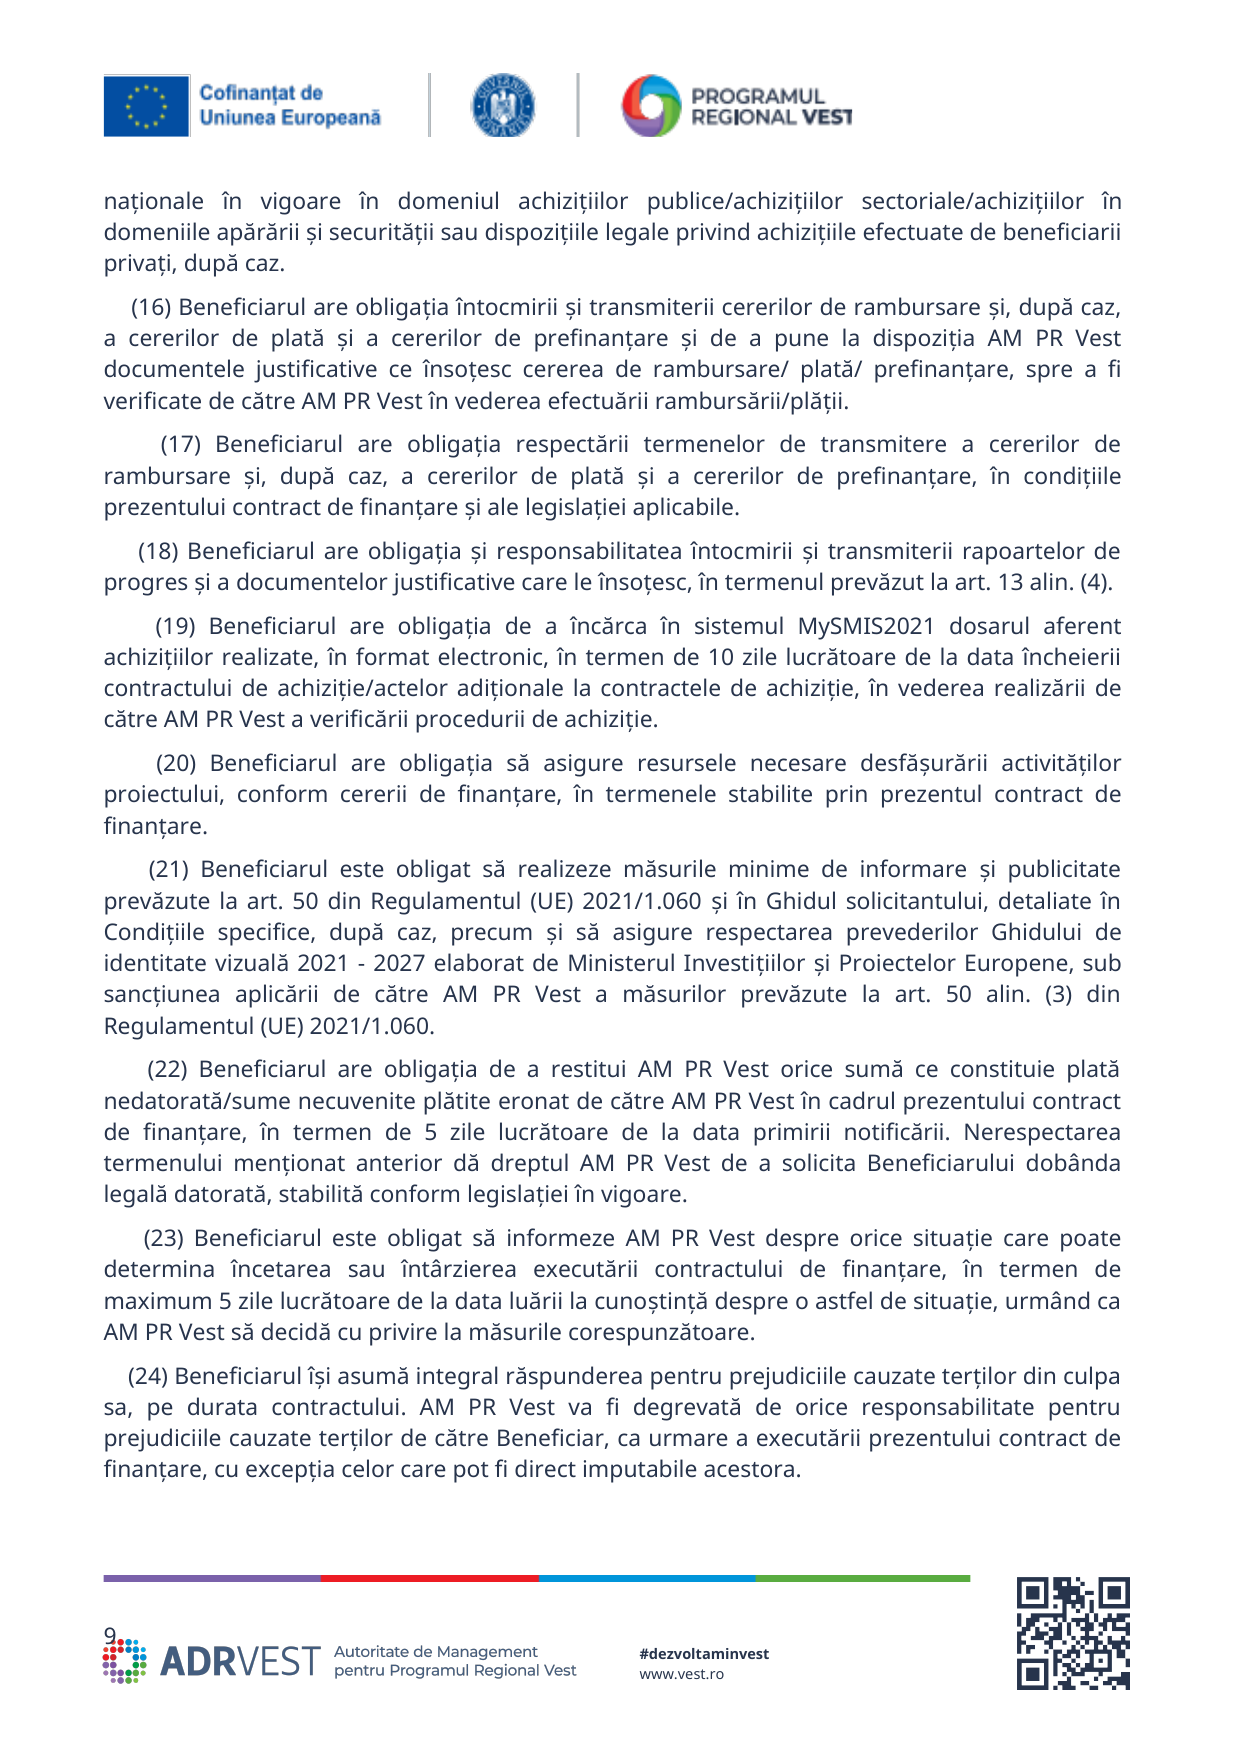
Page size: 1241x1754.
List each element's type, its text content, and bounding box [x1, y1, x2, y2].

text (16) Beneficiarul are obligaţia întocmirii şi transmiterii cererilor de rambursare şi, după caz, a cererilor de plată şi a cererilor de prefinanţare şi de a pune la dispoziţia AM PR Vest documentele justificative ce însoţesc cererea de rambursare/ plată/ prefinanţare, spre a fi verificate de către AM PR Vest în vederea efectuării rambursării/plăţii. [103, 291, 1122, 416]
text (20) Beneficiarul are obligaţia să asigure resursele necesare desfăşurării activităţilor proiectului, conform cererii de finanţare, în termenele stabilite prin prezentul contract de finanţare. [103, 747, 1122, 841]
text (24) Beneficiarul îşi asumă integral răspunderea pentru prejudiciile cauzate terţilor din culpa sa, pe durata contractului. AM PR Vest va fi degrevată de orice responsabilitate pentru prejudiciile cauzate terţilor de către Beneficiar, ca urmare a executării prezentului contract de finanţare, cu excepţia celor care pot fi direct imputabile acestora. [103, 1359, 1122, 1484]
text (22) Beneficiarul are obligaţia de a restitui AM PR Vest orice sumă ce constituie plată nedatorată/sume necuvenite plătite eronat de către AM PR Vest în cadrul prezentului contract de finanţare, în termen de 5 zile lucrătoare de la data primirii notificării. Nerespectarea termenului menţionat anterior dă dreptul AM PR Vest de a solicita Beneficiarului dobânda legală datorată, stabilită conform legislaţiei în vigoare. [103, 1053, 1122, 1209]
text (18) Beneficiarul are obligaţia şi responsabilitatea întocmirii şi transmiterii rapoartelor de progres şi a documentelor justificative care le însoţesc, în termenul prevăzut la art. 13 alin. (4). [103, 534, 1122, 597]
text (19) Beneficiarul are obligaţia de a încărca în sistemul MySMIS2021 dosarul aferent achiziţiilor realizate, în format electronic, în termen de 10 zile lucrătoare de la data încheierii contractului de achiziţie/actelor adiţionale la contractele de achiziţie, în vederea realizării de către AM PR Vest a verificării procedurii de achiziţie. [103, 609, 1122, 734]
picture [93, 1636, 582, 1687]
text (23) Beneficiarul este obligat să informeze AM PR Vest despre orice situaţie care poate determina încetarea sau întârzierea executării contractului de finanţare, în termen de maximum 5 zile lucrătoare de la data luării la cunoştinţă despre o astfel de situaţie, urmând ca AM PR Vest să decidă cu privire la măsurile corespunzătoare. [103, 1222, 1122, 1347]
text (21) Beneficiarul este obligat să realizeze măsurile minime de informare şi publicitate prevăzute la art. 50 din Regulamentul (UE) 2021/1.060 şi în Ghidul solicitantului, detaliate în Condiţiile specifice, după caz, precum şi să asigure respectarea prevederilor Ghidului de identitate vizuală 2021 - 2027 elaborat de Ministerul Investiţiilor şi Proiectelor Europene, sub sancţiunea aplicării de către AM PR Vest a măsurilor prevăzute la art. 50 alin. (3) din Regulamentul (UE) 2021/1.060. [103, 853, 1122, 1041]
text (17) Beneficiarul are obligaţia respectării termenelor de transmitere a cererilor de rambursare şi, după caz, a cererilor de plată şi a cererilor de prefinanţare, în condiţiile prezentului contract de finanţare şi ale legislaţiei aplicabile. [103, 428, 1122, 522]
picture [1008, 1568, 1139, 1699]
